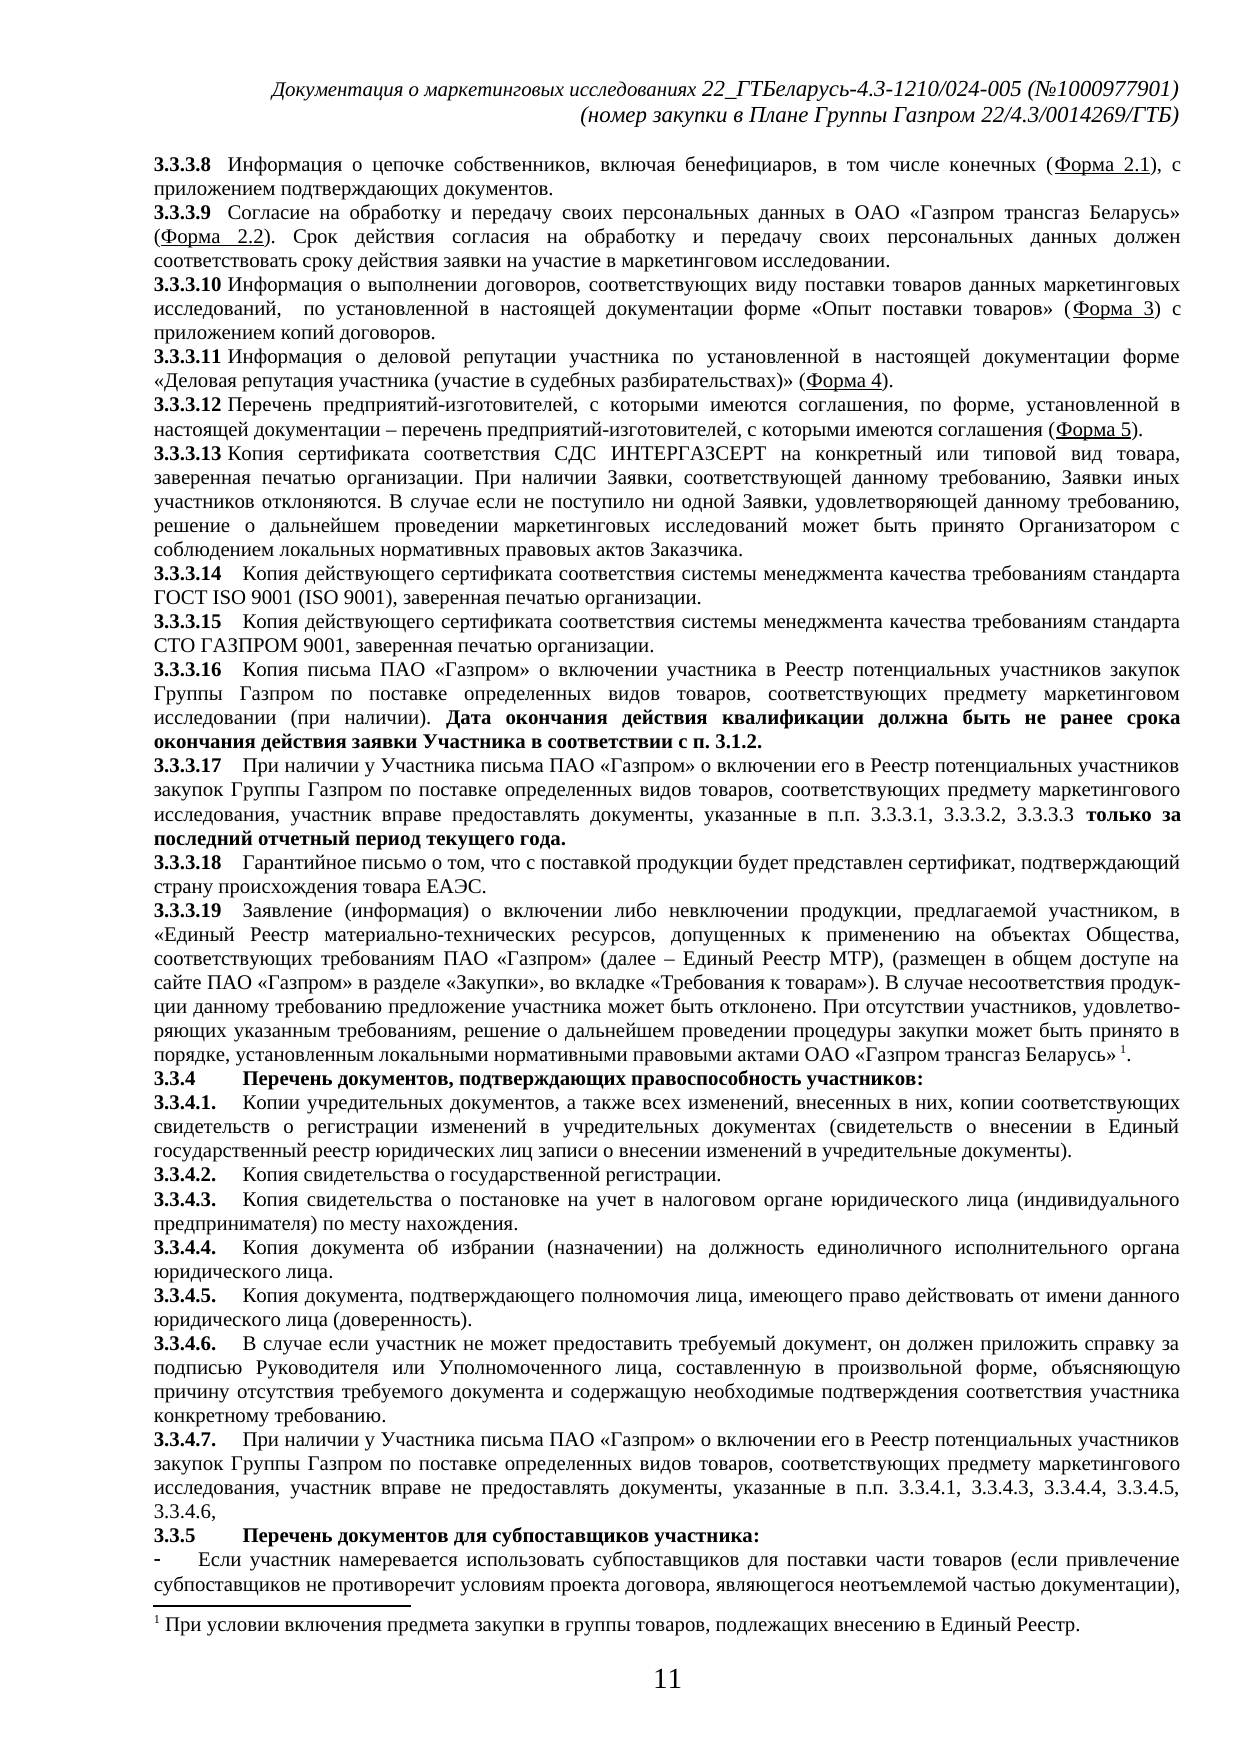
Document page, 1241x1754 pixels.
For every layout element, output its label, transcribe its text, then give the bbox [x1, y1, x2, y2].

list Копия действующего сертификата соответствия системы менеджмента качества требованиям стандарта ГОСТ ISO 9001 (ISO 9001), заверенная печатью организации. [153, 561, 1181, 609]
list Копия действующего сертификата соответствия системы менеджмента качества требованиям стандарта СТО ГАЗПРОМ 9001, заверенная печатью организации. [153, 609, 1181, 657]
list Копия свидетельства о постановке на учет в налоговом органе юридического лица (индивидуального предпринимателя) по месту нахождения. [153, 1186, 1181, 1234]
list Перечень предприятий-изготовителей, с которыми имеются соглашения, по форме, установленной в настоящей документации – перечень предприятий-изготовителей, с которыми имеются соглашения (Форма 5). [153, 392, 1181, 441]
list Гарантийное письмо о том, что с поставкой продукции будет представлен сертификат, подтверждающий страну происхождения товара ЕАЭС. [153, 849, 1181, 898]
list Заявление (информация) о включении либо невключении продукции, предлагаемой участником, в «Единый Реестр материально-технических ресурсов, допущенных к применению на объектах Общества, соответствующих требованиям ПАО «Газпром» (далее – Единый Реестр МТР), (размещен в общем доступе на сайте ПАО «Газпром» в разделе «Закупки», во вкладке «Требования к товарам»). В случае несоответствия продук-ции данному требованию предложение участника может быть отклонено. При отсутствии участников, удовлетво-ряющих указанным требованиям, решение о дальнейшем проведении процедуры закупки может быть принято в порядке, установленным локальными нормативными правовыми актами ОАО «Газпром трансгаз Беларусь» . [153, 898, 1181, 1066]
list Информация о деловой репутации участника по установленной в настоящей документации форме «Деловая репутация участника (участие в судебных разбирательствах)» (Форма 4). [153, 344, 1181, 392]
list При наличии у Участника письма ПАО «Газпром» о включении его в Реестр потенциальных участников закупок Группы Газпром по поставке определенных видов товаров, соответствующих предмету маркетингового исследования, участник вправе предоставлять документы, указанные в п.п. 3.3.3.1, 3.3.3.2, 3.3.3.3 только за последний отчетный период текущего года. [153, 753, 1181, 849]
list Информация о цепочке собственников, включая бенефициаров, в том числе конечных (Форма 2.1), с приложением подтверждающих документов. [153, 152, 1181, 200]
list Информация о выполнении договоров, соответствующих виду поставки товаров данных маркетинговых исследований, по установленной в настоящей документации форме «Опыт поставки товаров» (Форма 3) с приложением копий договоров. [153, 272, 1181, 344]
list Перечень документов, подтверждающих правоспособность участников: [153, 1066, 1181, 1090]
list Копии учредительных документов, а также всех изменений, внесенных в них, копии соответствующих свидетельств о регистрации изменений в учредительных документах (свидетельств о внесении в Единый государственный реестр юридических лиц записи о внесении изменений в учредительные документы). [153, 1090, 1181, 1162]
list Копия документа об избрании (назначении) на должность единоличного исполнительного органа юридического лица. [153, 1234, 1181, 1283]
list Перечень документов для субпоставщиков участника: [153, 1523, 1181, 1547]
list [153, 1547, 1181, 1596]
list Копия свидетельства о государственной регистрации. [153, 1162, 1181, 1186]
list При наличии у Участника письма ПАО «Газпром» о включении его в Реестр потенциальных участников закупок Группы Газпром по поставке определенных видов товаров, соответствующих предмету маркетингового исследования, участник вправе не предоставлять документы, указанные в п.п. 3.3.4.1, 3.3.4.3, 3.3.4.4, 3.3.4.5, 3.3.4.6, [153, 1427, 1181, 1523]
list Копия документа, подтверждающего полномочия лица, имеющего право действовать от имени данного юридического лица (доверенность). [153, 1283, 1181, 1331]
list Копия письма ПАО «Газпром» о включении участника в Реестр потенциальных участников закупок Группы Газпром по поставке определенных видов товаров, соответствующих предмету маркетинговом исследовании (при наличии). Дата окончания действия квалификации должна быть не ранее срока окончания действия заявки Участника в соответствии с п. 3.1.2. [153, 657, 1181, 753]
list Согласие на обработку и передачу своих персональных данных в ОАО «Газпром трансгаз Беларусь» (Форма 2.2). Срок действия согласия на обработку и передачу своих персональных данных должен соответствовать сроку действия заявки на участие в маркетинговом исследовании. [153, 200, 1181, 272]
list В случае если участник не может предоставить требуемый документ, он должен приложить справку за подписью Руководителя или Уполномоченного лица, составленную в произвольной форме, объясняющую причину отсутствия требуемого документа и содержащую необходимые подтверждения соответствия участника конкретному требованию. [153, 1331, 1181, 1427]
list Копия сертификата соответствия СДС ИНТЕРГАЗСЕРТ на конкретный или типовой вид товара, заверенная печатью организации. При наличии Заявки, соответствующей данному требованию, Заявки иных участников отклоняются. В случае если не поступило ни одной Заявки, удовлетворяющей данному требованию, решение о дальнейшем проведении маркетинговых исследований может быть принято Организатором с соблюдением локальных нормативных правовых актов Заказчика. [153, 441, 1181, 561]
